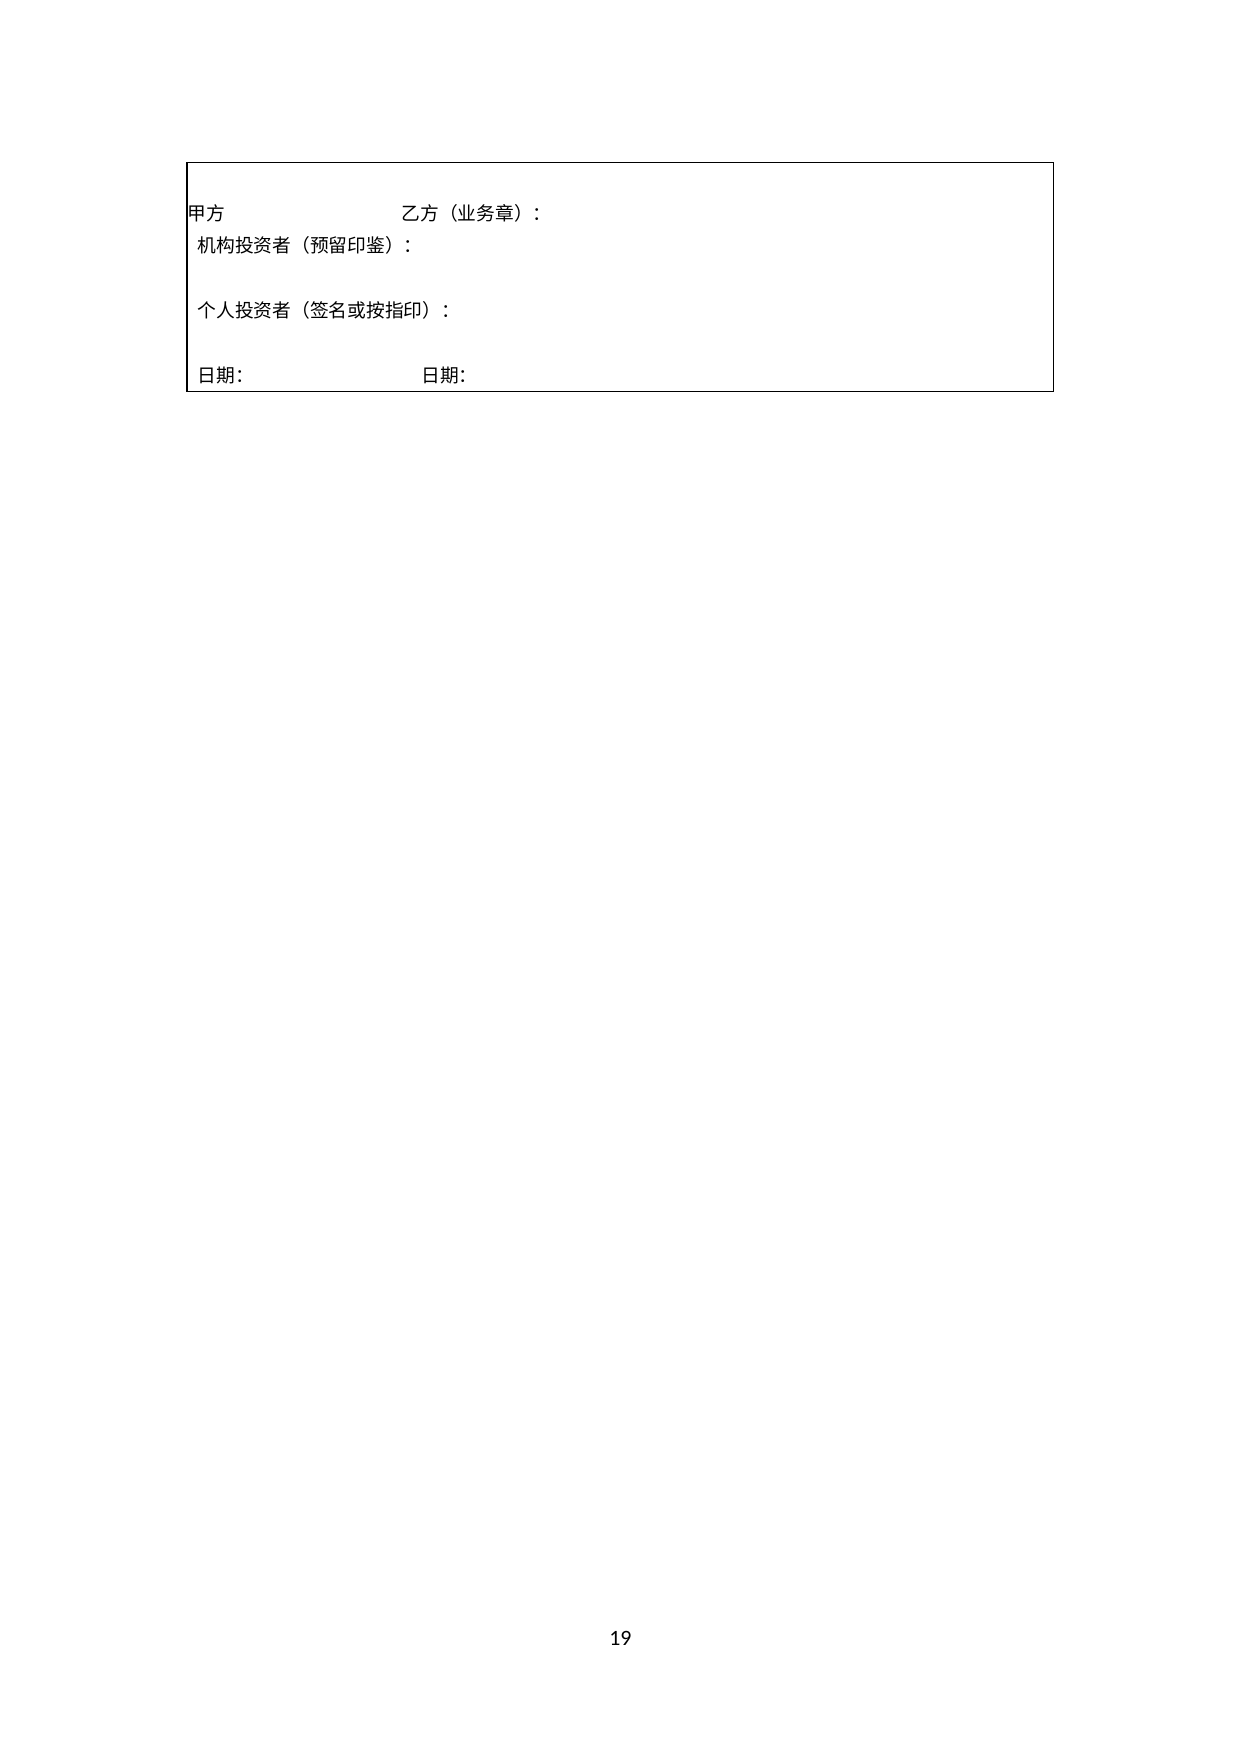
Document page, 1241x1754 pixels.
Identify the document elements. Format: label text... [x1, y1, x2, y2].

text 机构投资者（预留印鉴）： [188, 228, 1053, 261]
text 日期： 日期： [188, 357, 1053, 391]
text 个人投资者（签名或按指印）： [188, 293, 1053, 326]
text 甲方 乙方（业务章）： [188, 196, 1053, 228]
